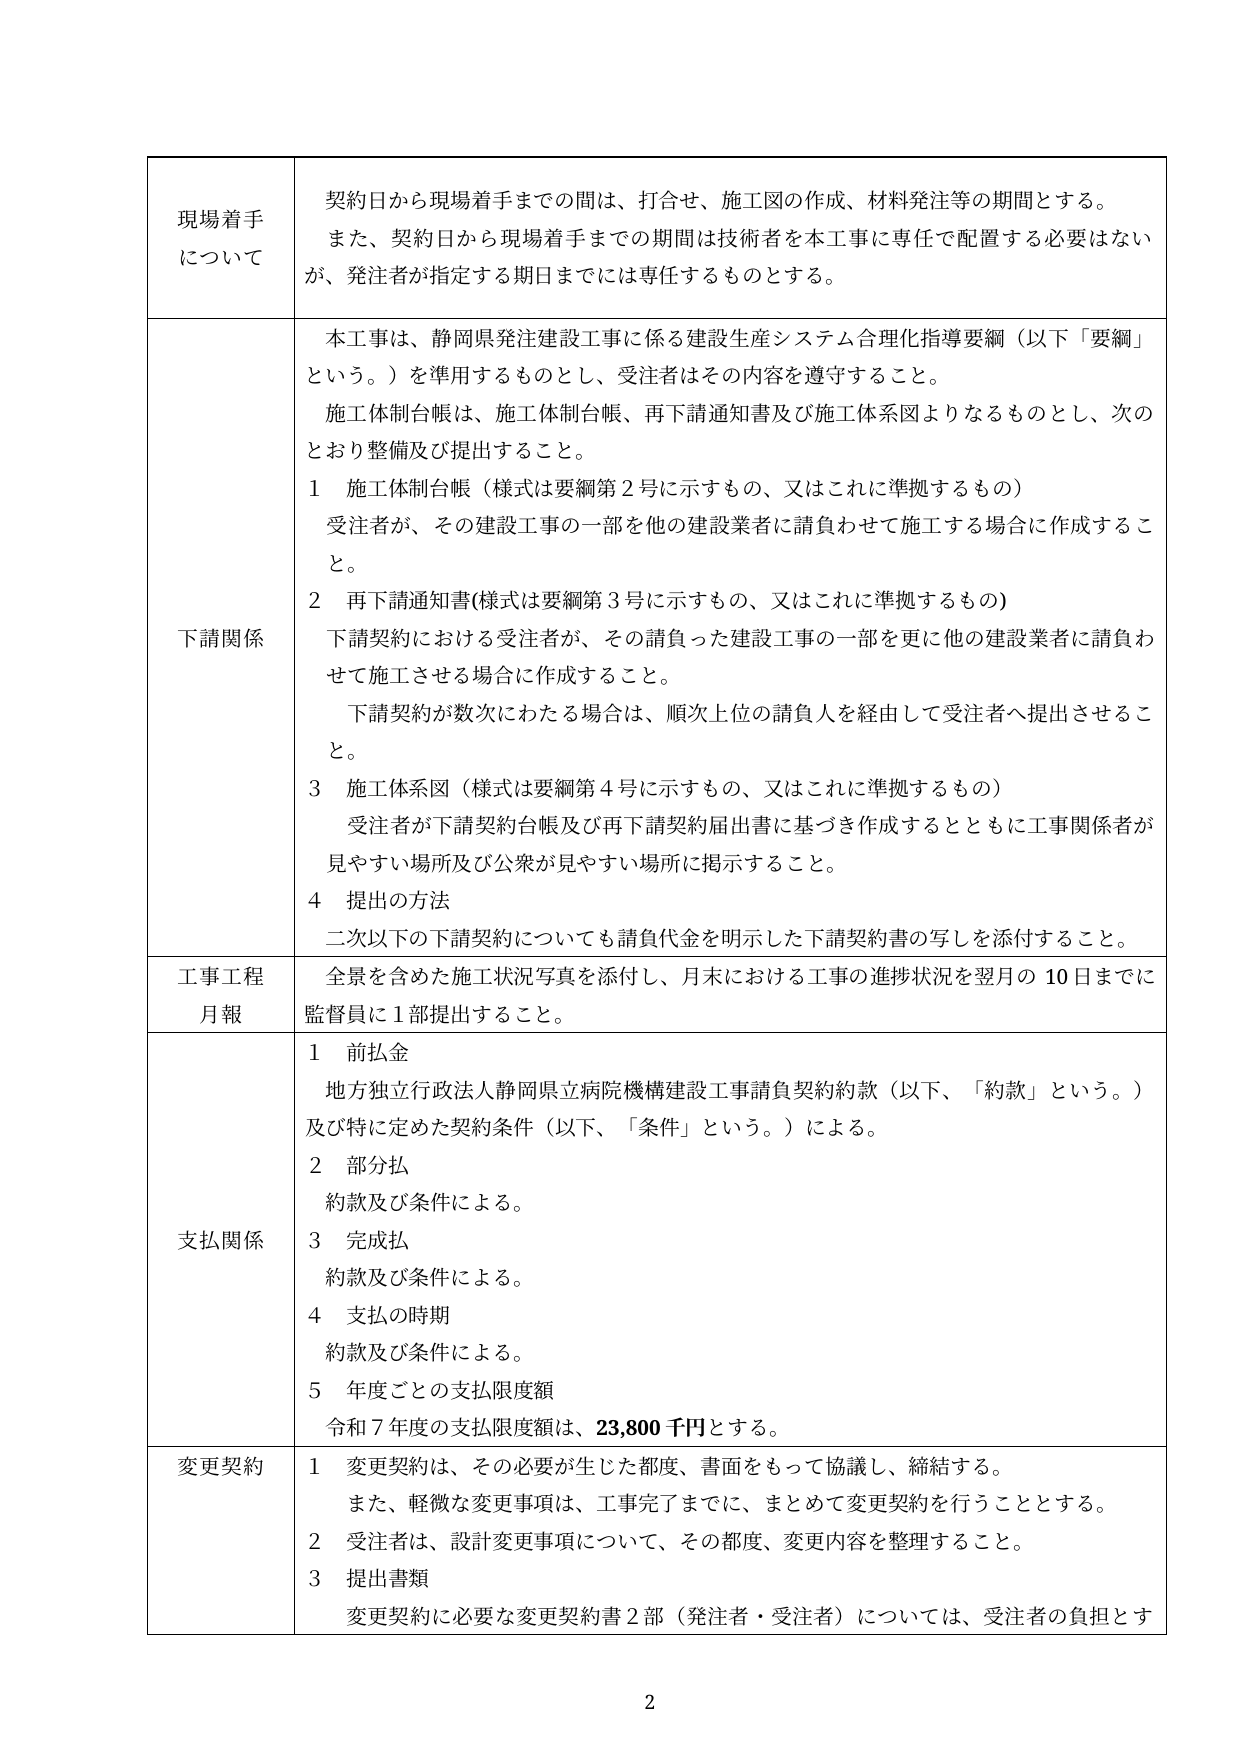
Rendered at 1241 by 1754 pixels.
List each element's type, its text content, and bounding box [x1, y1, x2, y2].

table_cell 全景を含めた施工状況写真を添付し、月末における工事の進捗状況を翌月の10日までに監督員に１部提出すること。 [295, 957, 1166, 1032]
table_cell 現場着手 について [148, 158, 294, 317]
table_cell 本工事は、静岡県発注建設工事に係る建設生産システム合理化指導要綱（以下「要綱」という。）を準用するものとし、受注者はその内容を遵守すること。 施工体制台帳は、施工体制台帳、再下請通知書及び施工体系図よりなるものとし、次のとおり整備及び提出すること。 １ 施工体制台帳（様式は要綱第２号に示すもの、又はこれに準拠するもの） 受注者が、その建設工事の一部を他の建設業者に請負わせて施工する場合に作成すること。 ２ 再下請通知書(様式は要綱第３号に示すもの、又はこれに準拠するもの) 下請契約における受注者が、その請負った建設工事の一部を更に他の建設業者に請負わせて施工させる場合に作成すること。 下請契約が数次にわたる場合は、順次上位の請負人を経由して受注者へ提出させること。 ３ 施工体系図（様式は要綱第４号に示すもの、又はこれに準拠するもの） 受注者が下請契約台帳及び再下請契約届出書に基づき作成するとともに工事関係者が見やすい場所及び公衆が見やすい場所に掲示すること。 ４ 提出の方法 二次以下の下請契約についても請負代金を明示した下請契約書の写しを添付すること。 [295, 319, 1166, 956]
table_cell 変更契約 [148, 1447, 294, 1634]
table_cell 下請関係 [148, 319, 294, 956]
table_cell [295, 1447, 1166, 1634]
table_cell 支払関係 [148, 1033, 294, 1446]
table_cell 契約日から現場着手までの間は、打合せ、施工図の作成、材料発注等の期間とする。 また、契約日から現場着手までの期間は技術者を本工事に専任で配置する必要はないが、発注者が指定する期日までには専任するものとする。 [295, 158, 1166, 317]
table_cell １ 前払金 地方独立行政法人静岡県立病院機構建設工事請負契約約款（以下、「約款」という。）及び特に定めた契約条件（以下、「条件」という。）による。 ２ 部分払 約款及び条件による。 ３ 完成払 約款及び条件による。 ４ 支払の時期 約款及び条件による。 ５ 年度ごとの支払限度額 令和７年度の支払限度額は、23,800千円とする。 [295, 1033, 1166, 1446]
table_cell 工事工程 月報 [148, 957, 294, 1032]
